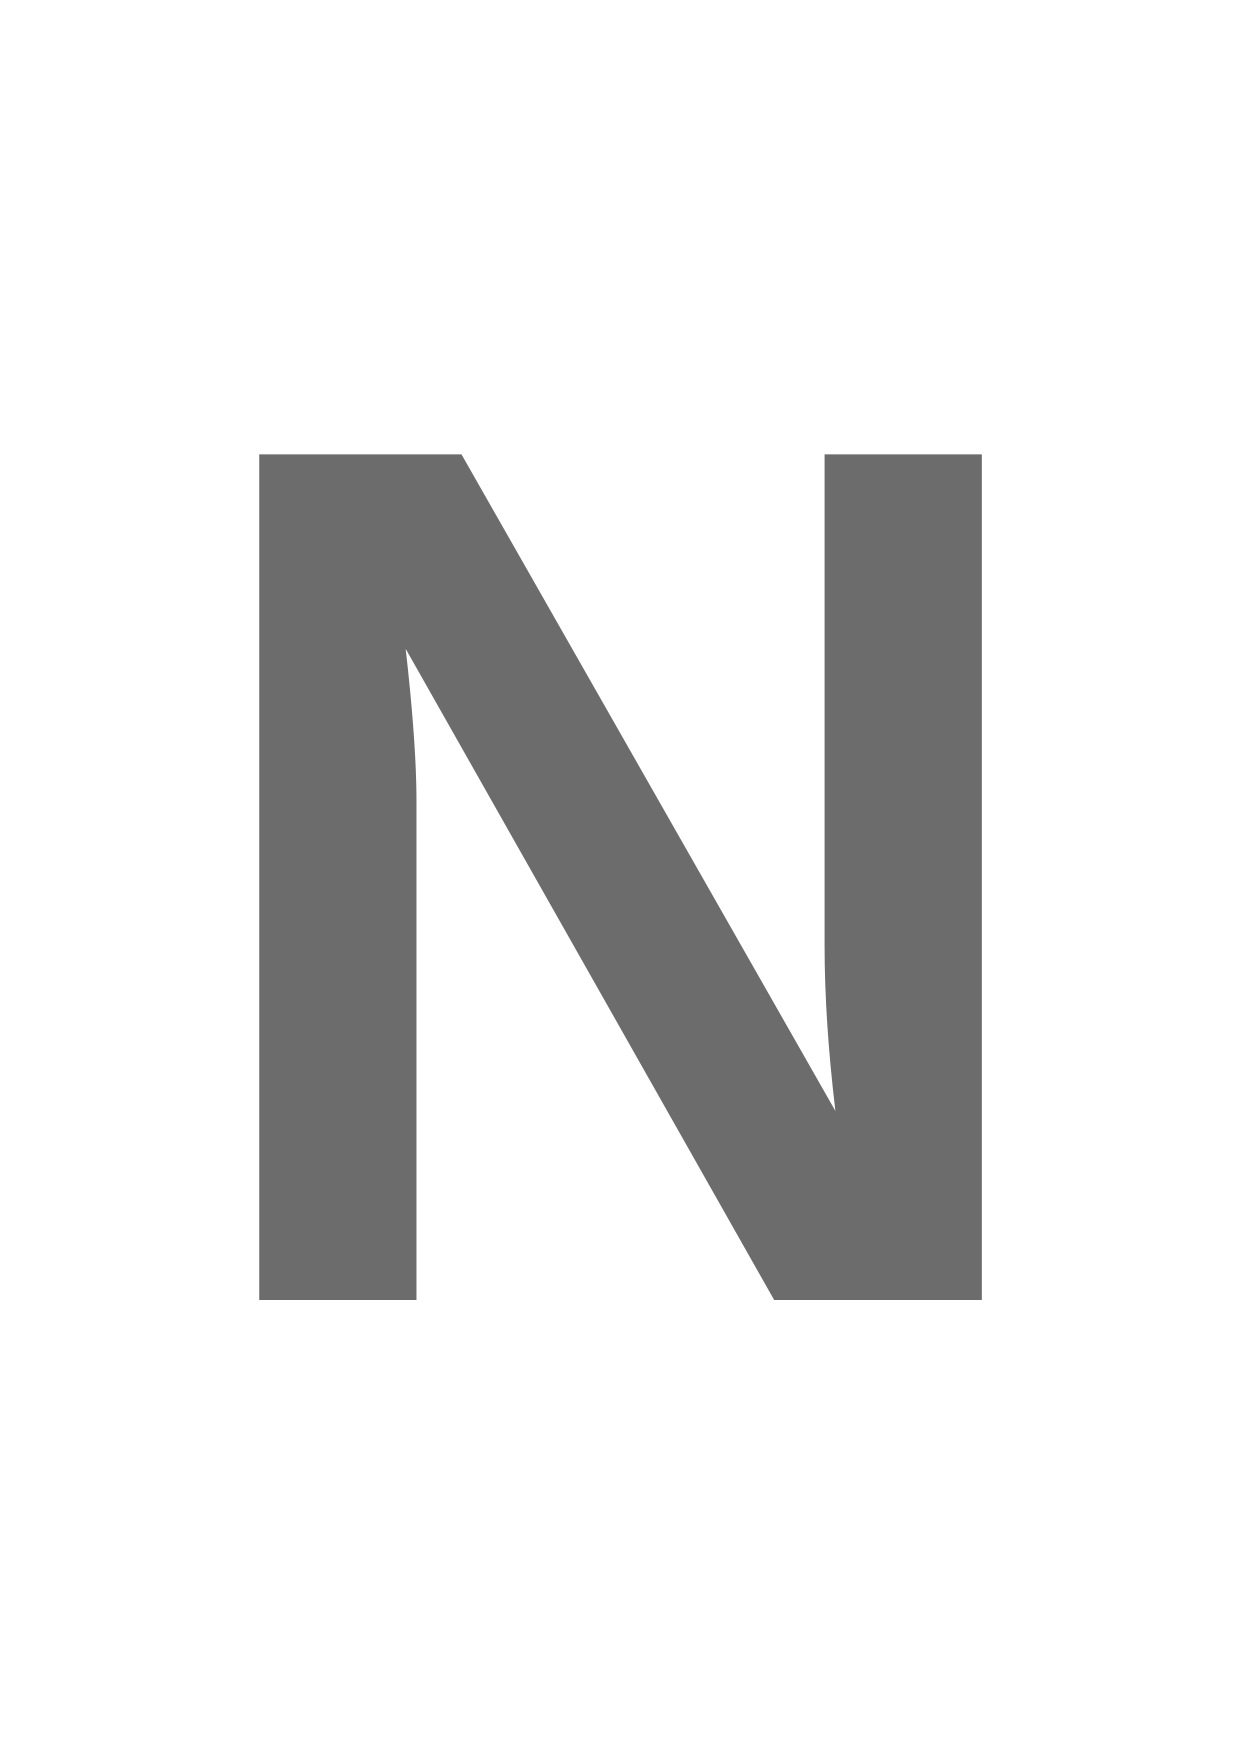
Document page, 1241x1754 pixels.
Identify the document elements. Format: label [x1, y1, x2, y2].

text [177, 148, 1063, 1561]
